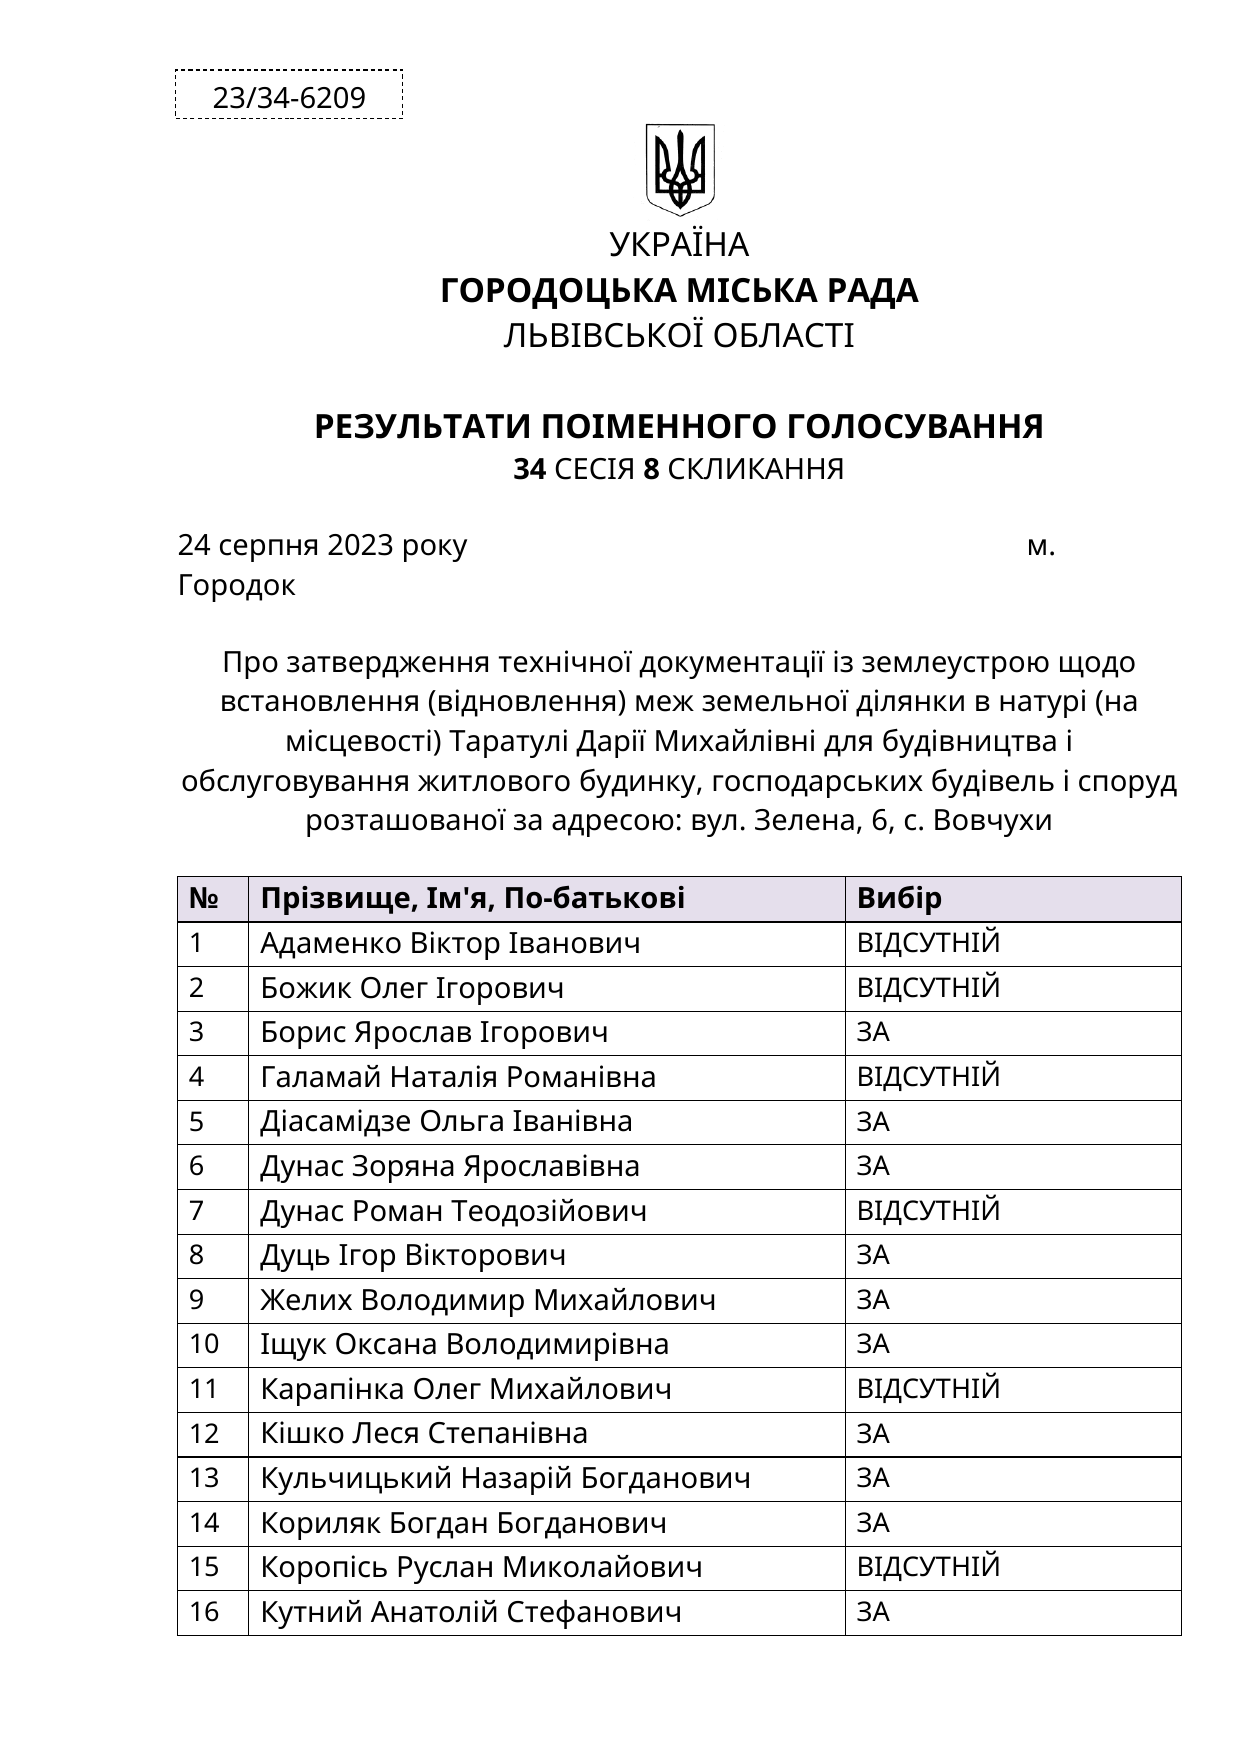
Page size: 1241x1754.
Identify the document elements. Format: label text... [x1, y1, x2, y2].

table_cell ВІДСУТНІЙ [846, 1056, 1181, 1100]
text 34 СЕСІЯ 8 СКЛИКАННЯ [177, 448, 1181, 488]
table_cell Коропісь Руслан Миколайович [249, 1547, 845, 1590]
table_cell Дуць Ігор Вікторович [249, 1235, 845, 1278]
table_cell 1 [178, 923, 248, 966]
table_cell 16 [178, 1591, 248, 1635]
table_cell Кішко Леся Степанівна [249, 1413, 845, 1456]
table_cell ВІДСУТНІЙ [846, 967, 1181, 1011]
table_cell 13 [178, 1458, 248, 1501]
text Про затвердження технічної документації із землеустрою щодо встановлення (відновлення) меж земельної ділянки в натурі (на місцевості) Таратулі Дарії Михайлівні для будівництва і обслуговування житлового будинку, господарських будівель і споруд розташованої за адресою: вул. Зелена, 6, с. Вовчухи [177, 641, 1181, 839]
table_cell ЗА [846, 1012, 1181, 1055]
table_cell Кутний Анатолій Стефанович [249, 1591, 845, 1635]
table_cell ЗА [846, 1235, 1181, 1278]
table_cell ВІДСУТНІЙ [846, 1368, 1181, 1412]
table_cell ЗА [846, 1413, 1181, 1456]
table_cell ЗА [846, 1502, 1181, 1546]
table_cell Дунас Зоряна Ярославівна [249, 1145, 845, 1189]
table_cell Божик Олег Ігорович [249, 967, 845, 1011]
table_cell 15 [178, 1547, 248, 1590]
table_cell 10 [178, 1324, 248, 1367]
table_cell 4 [178, 1056, 248, 1100]
table_cell Кориляк Богдан Богданович [249, 1502, 845, 1546]
table_cell ЗА [846, 1458, 1181, 1501]
table_cell Кульчицький Назарій Богданович [249, 1458, 845, 1501]
text ЛЬВІВСЬКОЇ ОБЛАСТІ [177, 312, 1181, 357]
table_cell 6 [178, 1145, 248, 1189]
table_header № [178, 877, 248, 921]
table_cell Іщук Оксана Володимирівна [249, 1324, 845, 1367]
picture [633, 118, 726, 221]
text ГОРОДОЦЬКА МІСЬКА РАДА [177, 266, 1181, 312]
table_cell Карапінка Олег Михайлович [249, 1368, 845, 1412]
table_cell Дунас Роман Теодозійович [249, 1190, 845, 1233]
table_header Вибір [846, 877, 1181, 921]
table_cell ЗА [846, 1145, 1181, 1189]
table_cell Галамай Наталія Романівна [249, 1056, 845, 1100]
table_cell ЗА [846, 1101, 1181, 1144]
table_cell 14 [178, 1502, 248, 1546]
table_cell Борис Ярослав Ігорович [249, 1012, 845, 1055]
table_cell ЗА [846, 1279, 1181, 1323]
table_cell ВІДСУТНІЙ [846, 923, 1181, 966]
table_cell 3 [178, 1012, 248, 1055]
table_cell Діасамідзе Ольга Іванівна [249, 1101, 845, 1144]
table_header Прізвище, Ім'я, По-батькові [249, 877, 845, 921]
table_cell ЗА [846, 1591, 1181, 1635]
table_cell 9 [178, 1279, 248, 1323]
table_cell 11 [178, 1368, 248, 1412]
table_cell ЗА [846, 1324, 1181, 1367]
table_cell 5 [178, 1101, 248, 1144]
text 24 серпня 2023 року м. Городок [177, 525, 1181, 604]
table_cell 2 [178, 967, 248, 1011]
table_cell ВІДСУТНІЙ [846, 1190, 1181, 1233]
table_cell 8 [178, 1235, 248, 1278]
table_cell ВІДСУТНІЙ [846, 1547, 1181, 1590]
text УКРАЇНА [177, 221, 1181, 266]
text РЕЗУЛЬТАТИ ПОІМЕННОГО ГОЛОСУВАННЯ [177, 403, 1181, 448]
table_cell 7 [178, 1190, 248, 1233]
table_cell 12 [178, 1413, 248, 1456]
table_cell Адаменко Віктор Іванович [249, 923, 845, 966]
table_cell Желих Володимир Михайлович [249, 1279, 845, 1323]
